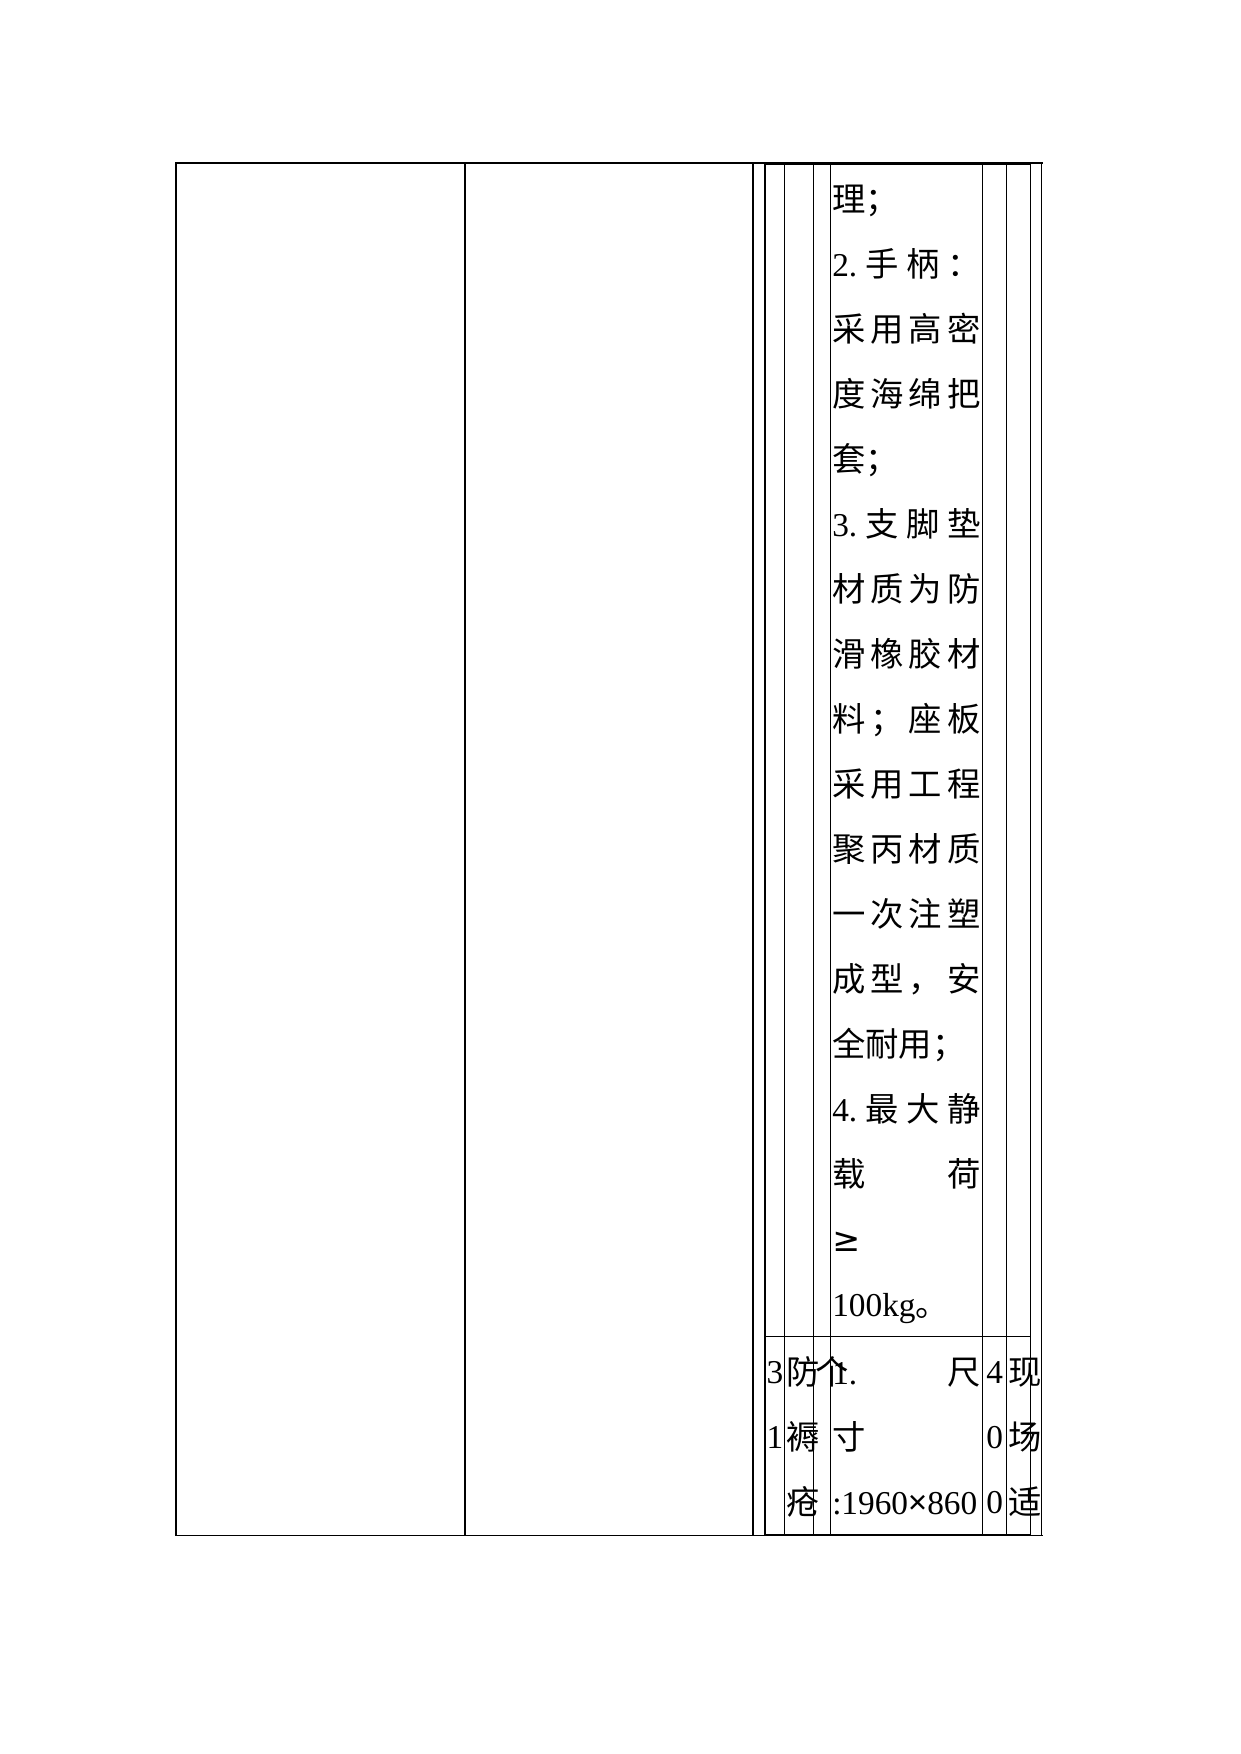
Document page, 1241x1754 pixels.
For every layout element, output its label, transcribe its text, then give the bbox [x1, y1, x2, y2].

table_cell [831, 1337, 982, 1534]
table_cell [1007, 1337, 1030, 1534]
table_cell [1031, 164, 1041, 1535]
table_cell 2 [466, 164, 752, 1535]
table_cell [766, 1337, 784, 1534]
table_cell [754, 164, 764, 1535]
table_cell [831, 165, 982, 1336]
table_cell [785, 165, 813, 1336]
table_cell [1007, 165, 1030, 1336]
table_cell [766, 165, 784, 1336]
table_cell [814, 1337, 830, 1534]
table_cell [785, 1337, 813, 1534]
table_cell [814, 165, 830, 1336]
table_cell [177, 164, 464, 1535]
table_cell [983, 1337, 1006, 1534]
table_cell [983, 165, 1006, 1336]
